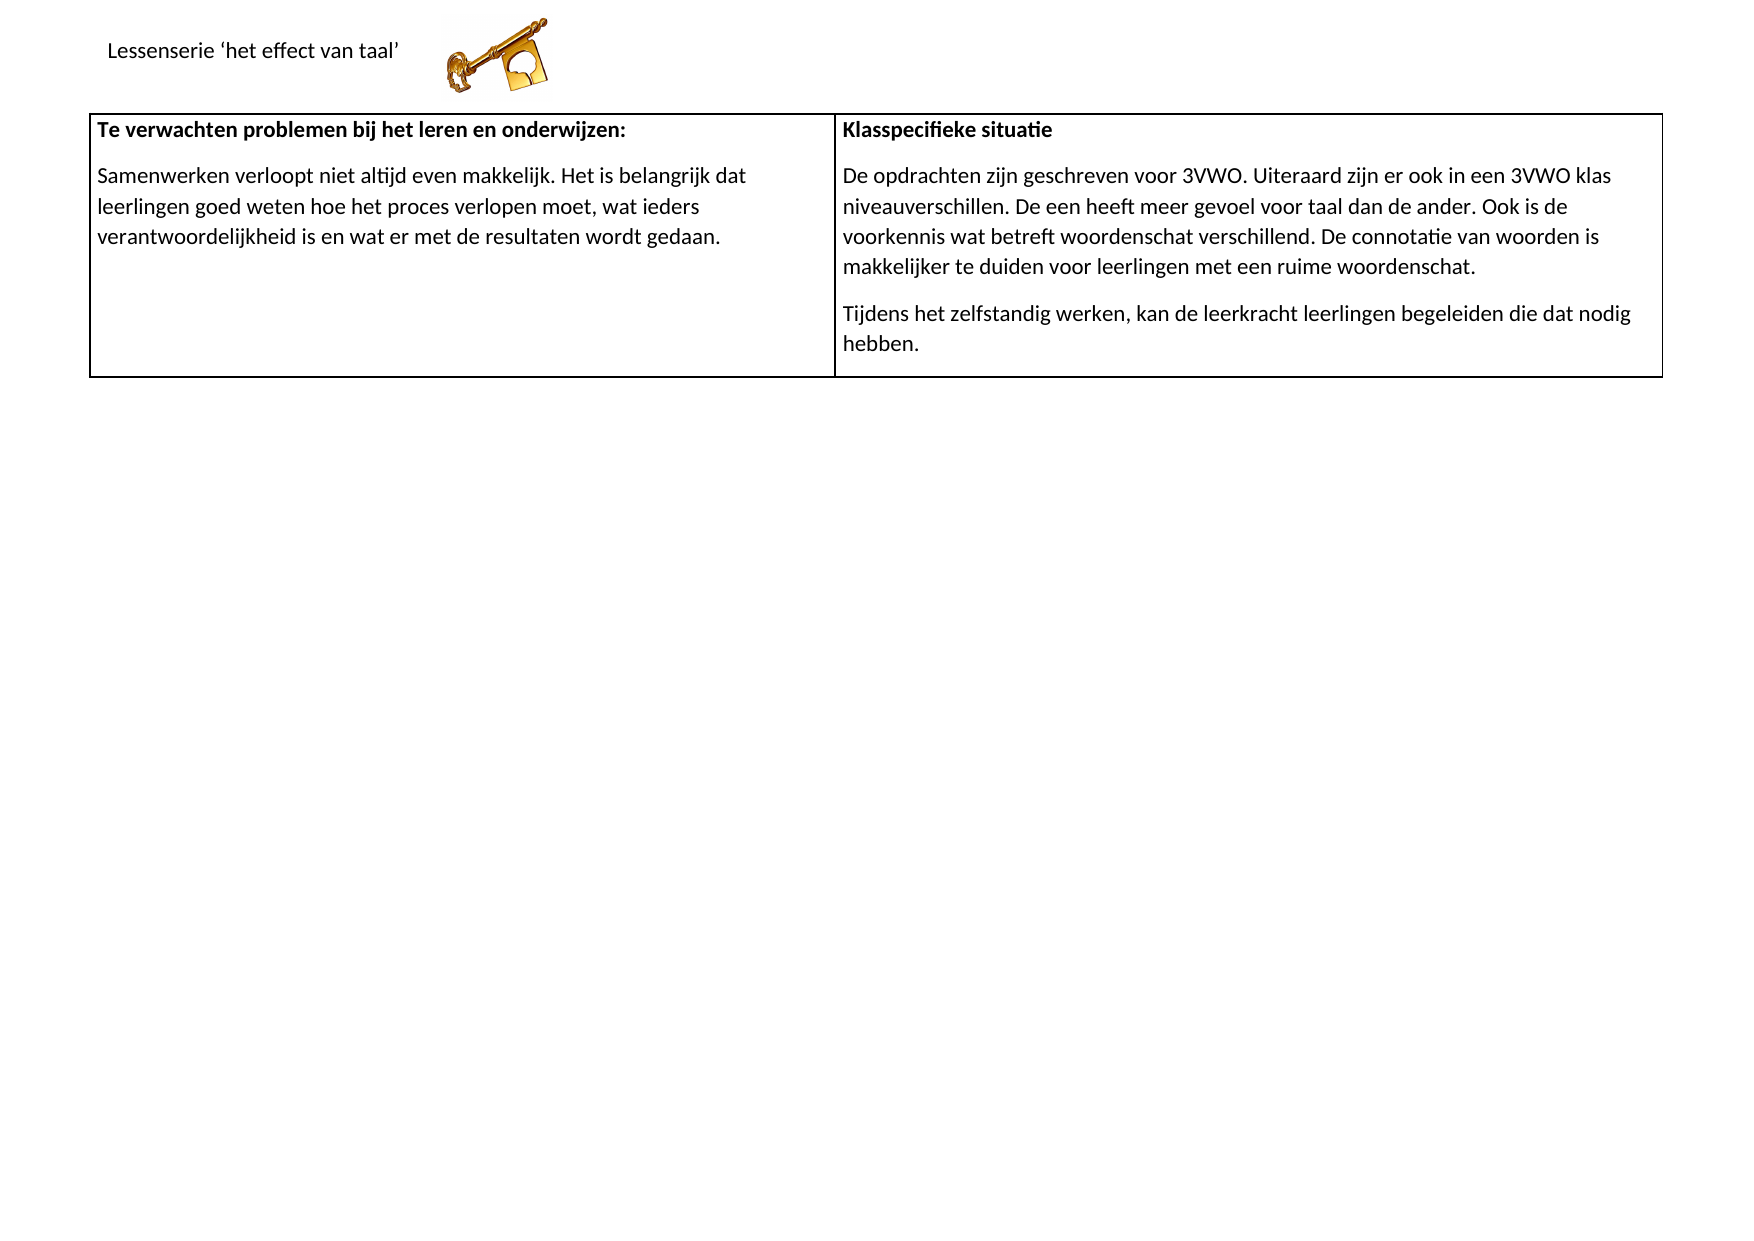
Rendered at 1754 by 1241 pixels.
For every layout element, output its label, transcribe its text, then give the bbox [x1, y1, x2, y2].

table_cell Te verwachten problemen bij het leren en onderwijzen: Samenwerken verloopt niet altijd even makkelijk. Het is belangrijk dat leerlingen goed weten hoe het proces verlopen moet, wat ieders verantwoordelijkheid is en wat er met de resultaten wordt gedaan. [91, 115, 834, 376]
table_cell Klasspecifieke situatie De opdrachten zijn geschreven voor 3VWO. Uiteraard zijn er ook in een 3VWO klas niveauverschillen. De een heeft meer gevoel voor taal dan de ander. Ook is de voorkennis wat betreft woordenschat verschillend. De connotatie van woorden is makkelijker te duiden voor leerlingen met een ruime woordenschat. Tijdens het zelfstandig werken, kan de leerkracht leerlingen begeleiden die dat nodig hebben. [836, 115, 1662, 376]
picture [440, 14, 553, 102]
